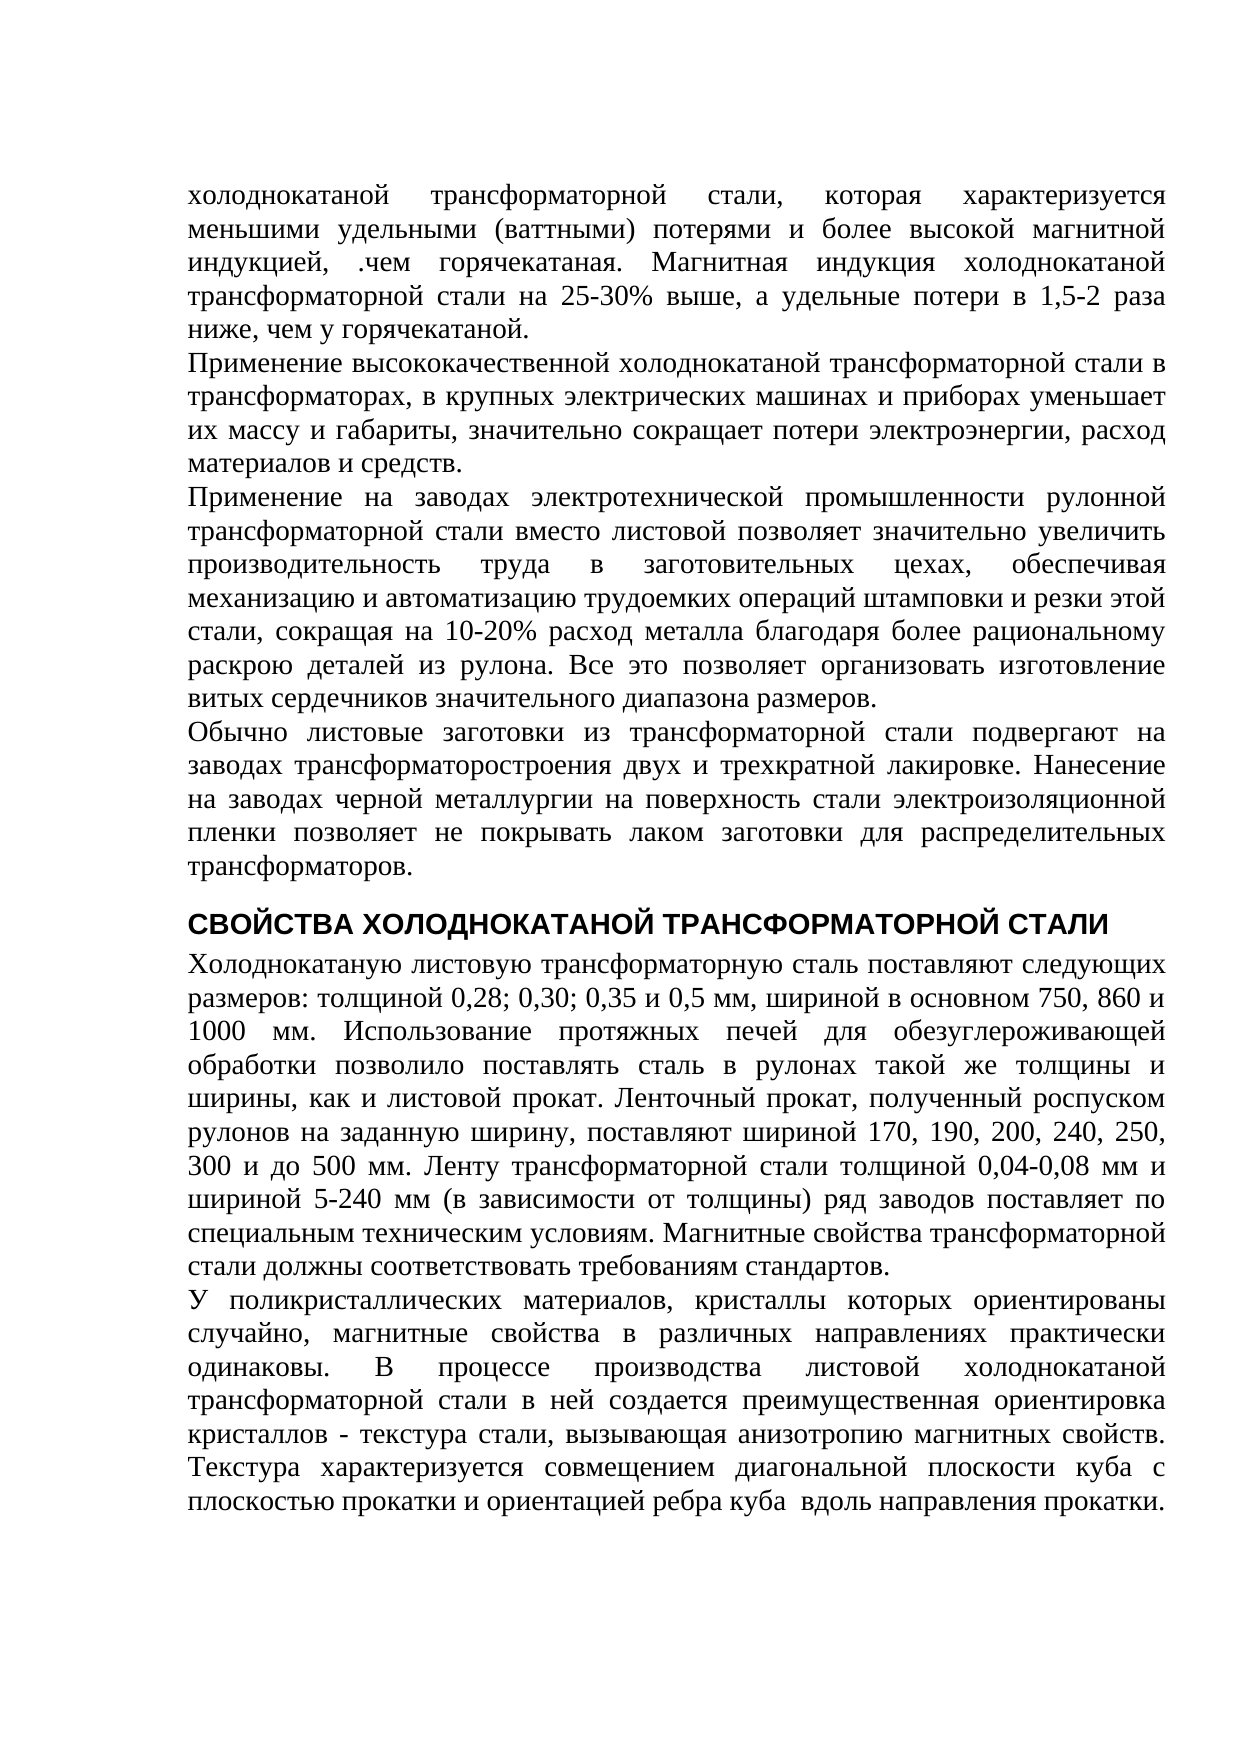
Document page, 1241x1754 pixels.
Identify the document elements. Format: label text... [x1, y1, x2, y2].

text Обычно листовые заготовки из трансформаторной стали подвергают на заводах трансформаторостроения двух и трехкратной лакировке. Нанесение на заводах черной металлургии на поверхность стали электроизоляционной пленки позволяет не покрывать лаком заготовки для распределительных трансформаторов. [187, 714, 1167, 882]
text У поликристаллических материалов, кристаллы которых ориентированы случайно, магнитные свойства в различных направлениях практически одинаковы. В процессе производства листовой холоднокатаной трансформаторной стали в ней создается преимущественная ориентировка кристаллов - текстура стали, вызывающая анизотропию магнитных свойств. Текстура характеризуется совмещением диагональной плоскости куба с плоскостью прокатки и ориентацией ребра куба вдоль направления прокатки. [187, 1282, 1167, 1517]
text Применение высококачественной холоднокатаной трансформаторной стали в трансформаторах, в крупных электрических машинах и приборах уменьшает их массу и габариты, значительно сокращает потери электроэнергии, расход материалов и средств. [187, 345, 1167, 479]
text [187, 177, 1167, 345]
text Применение на заводах электротехнической промышленности рулонной трансформаторной стали вместо листовой позволяет значительно увеличить производительность труда в заготовительных цехах, обеспечивая механизацию и автоматизацию трудоемких операций штамповки и резки этой стали, сокращая на 10-20% расход металла благодаря более рациональному раскрою деталей из рулона. Все это позволяет организовать изготовление витых сердечников значительного диапазона размеров. [187, 479, 1167, 714]
text Холоднокатаную листовую трансформаторную сталь поставляют следующих размеров: толщиной 0,28; 0,30; 0,35 и 0,5 мм, шириной в основном 750, 860 и 1000 мм. Использование протяжных печей для обезуглероживающей обработки позволило поставлять сталь в рулонах такой же толщины и ширины, как и листовой прокат. Ленточный прокат, полученный роспуском рулонов на заданную ширину, поставляют шириной 170, 190, 200, 240, 250, 300 и до 500 мм. Ленту трансформаторной стали толщиной 0,04-0,08 мм и шириной 5-240 мм (в зависимости от толщины) ряд заводов поставляет по специальным техническим условиям. Магнитные свойства трансформаторной стали должны соответствовать требованиям стандартов. [187, 946, 1167, 1282]
subtitle СВОЙСТВА ХОЛОДНОКАТАНОЙ ТРАНСФОРМАТОРНОЙ СТАЛИ [187, 907, 1167, 940]
